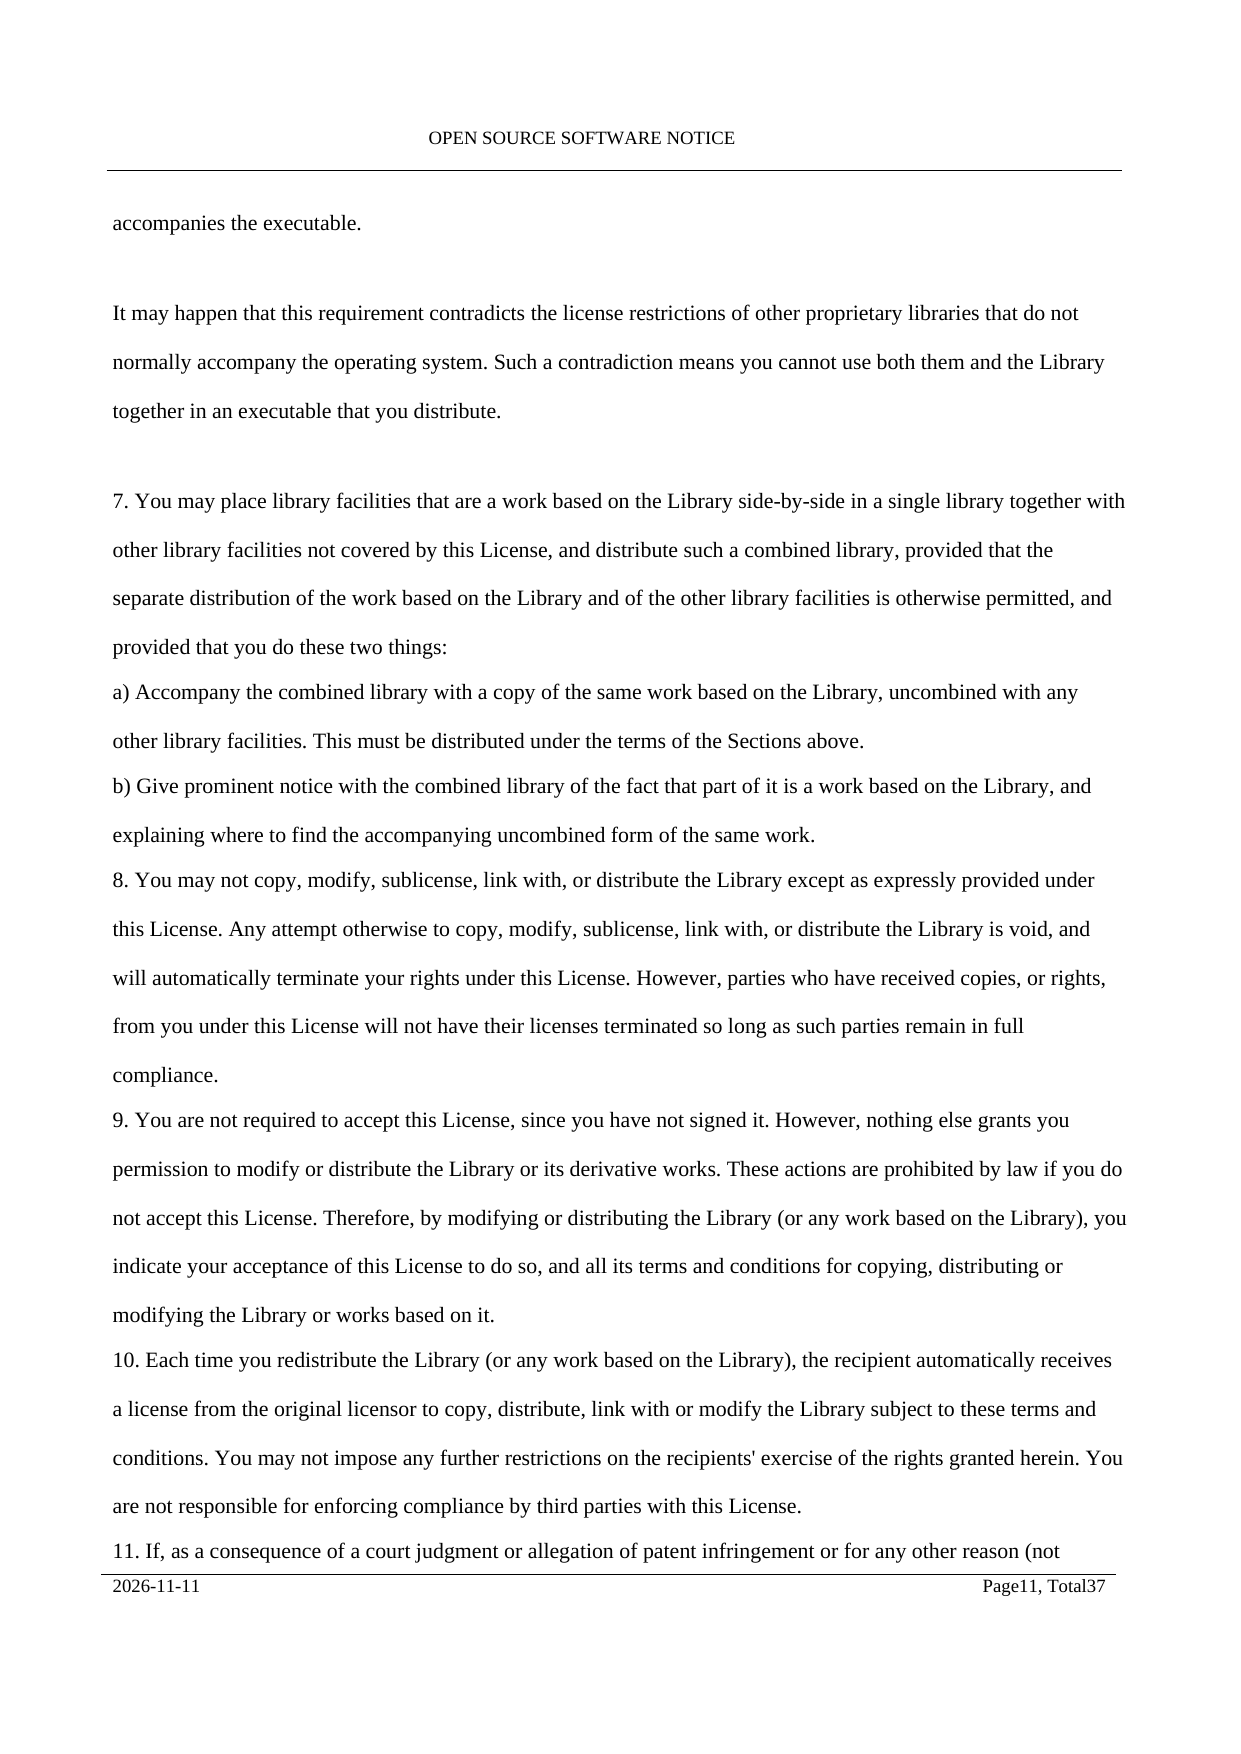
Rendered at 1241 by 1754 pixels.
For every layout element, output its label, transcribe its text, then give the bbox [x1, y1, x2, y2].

text 7. You may place library facilities that are a work based on the Library side-by-side in a single library together with other library facilities not covered by this License, and distribute such a combined library, provided that the separate distribution of the work based on the Library and of the other library facilities is otherwise permitted, and provided that you do these two things: [112, 484, 1128, 663]
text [112, 1535, 1128, 1567]
text 10. Each time you redistribute the Library (or any work based on the Library), the recipient automatically receives a license from the original licensor to copy, distribute, link with or modify the Library subject to these terms and conditions. You may not impose any further restrictions on the recipients' exercise of the rights granted herein. You are not responsible for enforcing compliance by third parties with this License. [112, 1343, 1128, 1522]
text It may happen that this requirement contradicts the license restrictions of other proprietary libraries that do not normally accompany the operating system. Such a contradiction means you cannot use both them and the Library together in an executable that you distribute. [112, 297, 1128, 427]
text a) Accompany the combined library with a copy of the same work based on the Library, uncombined with any other library facilities. This must be distributed under the terms of the Sections above. [112, 676, 1128, 757]
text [112, 206, 1128, 239]
text b) Give prominent notice with the combined library of the fact that part of it is a work based on the Library, and explaining where to find the accompanying uncombined form of the same work. [112, 769, 1128, 851]
text 8. You may not copy, modify, sublicense, link with, or distribute the Library except as expressly provided under this License. Any attempt otherwise to copy, modify, sublicense, link with, or distribute the Library is void, and will automatically terminate your rights under this License. However, parties who have received copies, or rights, from you under this License will not have their licenses terminated so long as such parties remain in full compliance. [112, 863, 1128, 1091]
text 9. You are not required to accept this License, since you have not signed it. However, nothing else grants you permission to modify or distribute the Library or its derivative works. These actions are prohibited by law if you do not accept this License. Therefore, by modifying or distributing the Library (or any work based on the Library), you indicate your acceptance of this License to do so, and all its terms and conditions for copying, distributing or modifying the Library or works based on it. [112, 1103, 1128, 1331]
